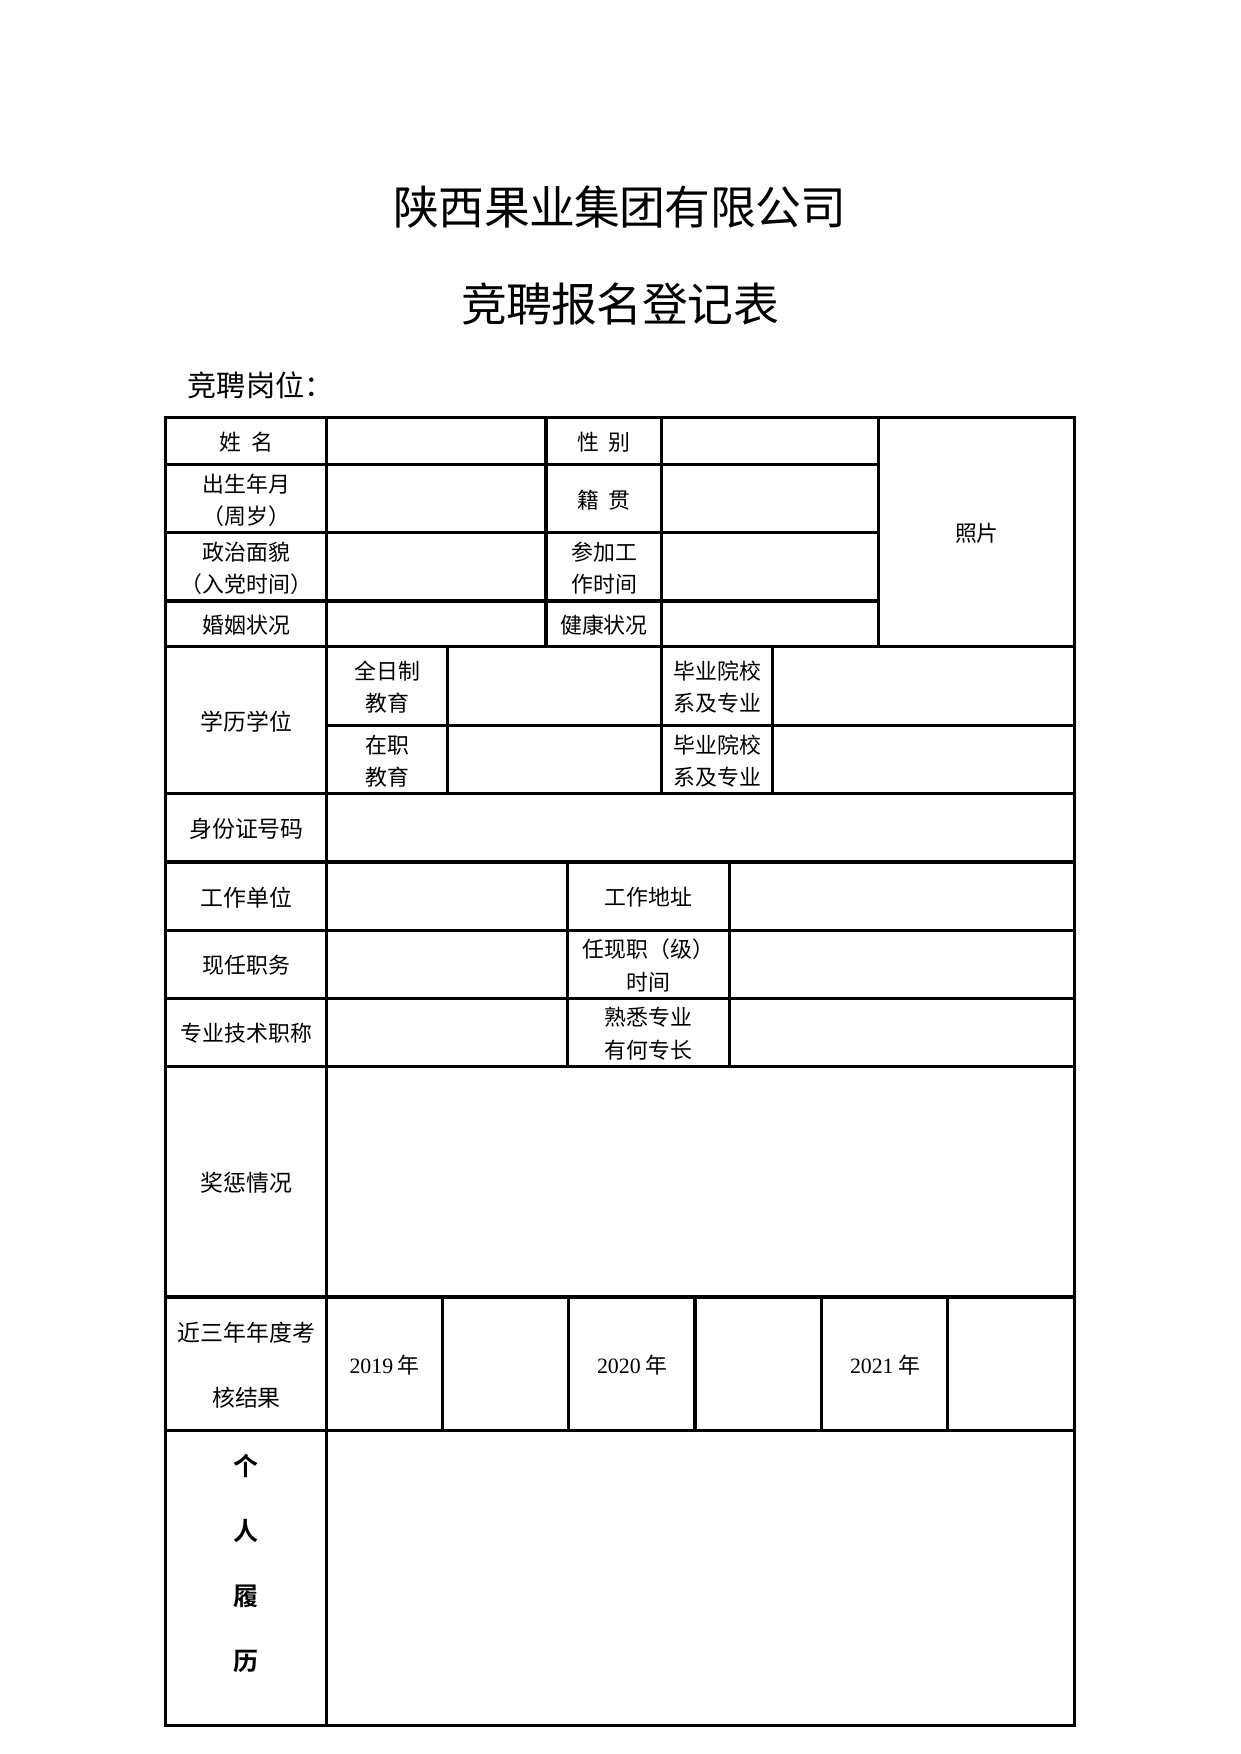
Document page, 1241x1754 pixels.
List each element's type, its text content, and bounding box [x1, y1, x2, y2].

table_cell 熟悉专业 有何专长 [569, 1000, 728, 1065]
table_cell 2021年 [823, 1299, 946, 1428]
table_cell [328, 534, 544, 599]
table_cell [697, 1299, 820, 1428]
table_cell 参加工 作时间 [548, 534, 660, 599]
table_cell 2020年 [570, 1299, 693, 1428]
table_cell [449, 648, 660, 724]
table_header [328, 419, 544, 463]
table_header 性 别 [548, 419, 660, 463]
table_cell [731, 1000, 1073, 1065]
table_cell 学历学位 [167, 648, 325, 792]
table_cell 出生年月 （周岁） [167, 466, 325, 531]
table_cell 毕业院校系及专业 [663, 727, 771, 792]
table_cell 在职 教育 [328, 727, 446, 792]
table_cell [774, 727, 1073, 792]
table_cell 奖惩情况 [167, 1068, 325, 1295]
table_cell [663, 534, 877, 599]
table_cell [328, 603, 544, 645]
table_cell [328, 932, 566, 997]
text 陕西果业集团有限公司 [187, 156, 1053, 253]
table_cell [328, 795, 1073, 860]
table_cell 个 人 履 历 [167, 1432, 325, 1724]
table_cell [663, 603, 877, 645]
table_cell 2019年 [328, 1299, 441, 1428]
table_cell [449, 727, 660, 792]
table_cell [328, 1432, 1073, 1724]
table_cell 任现职（级）时间 [569, 932, 728, 997]
table_cell [663, 466, 877, 531]
table_cell 工作地址 [569, 864, 728, 928]
table_cell [949, 1299, 1073, 1428]
table_cell 身份证号码 [167, 795, 325, 860]
table_cell 专业技术职称 [167, 1000, 325, 1065]
text 竞聘报名登记表 [187, 253, 1053, 351]
table_cell 工作单位 [167, 864, 325, 928]
table_cell [731, 932, 1073, 997]
table_cell [731, 864, 1073, 928]
table_cell [444, 1299, 567, 1428]
text 竞聘岗位： [187, 351, 1053, 416]
table_header 姓 名 [167, 419, 325, 463]
table_cell [328, 466, 544, 531]
table_cell 全日制 教育 [328, 648, 446, 724]
table_cell 籍 贯 [548, 466, 660, 531]
table_cell 政治面貌 （入党时间） [167, 534, 325, 599]
table_header 照片 [880, 419, 1073, 645]
table_cell 毕业院校系及专业 [663, 648, 771, 724]
table_cell 健康状况 [548, 603, 660, 645]
table_cell [328, 864, 566, 928]
table_cell 近三年年度考核结果 [167, 1299, 325, 1428]
table_header [663, 419, 877, 463]
table_cell [328, 1068, 1073, 1295]
table_cell 现任职务 [167, 932, 325, 997]
table_cell [774, 648, 1073, 724]
table_cell [328, 1000, 566, 1065]
table_cell 婚姻状况 [167, 603, 325, 645]
